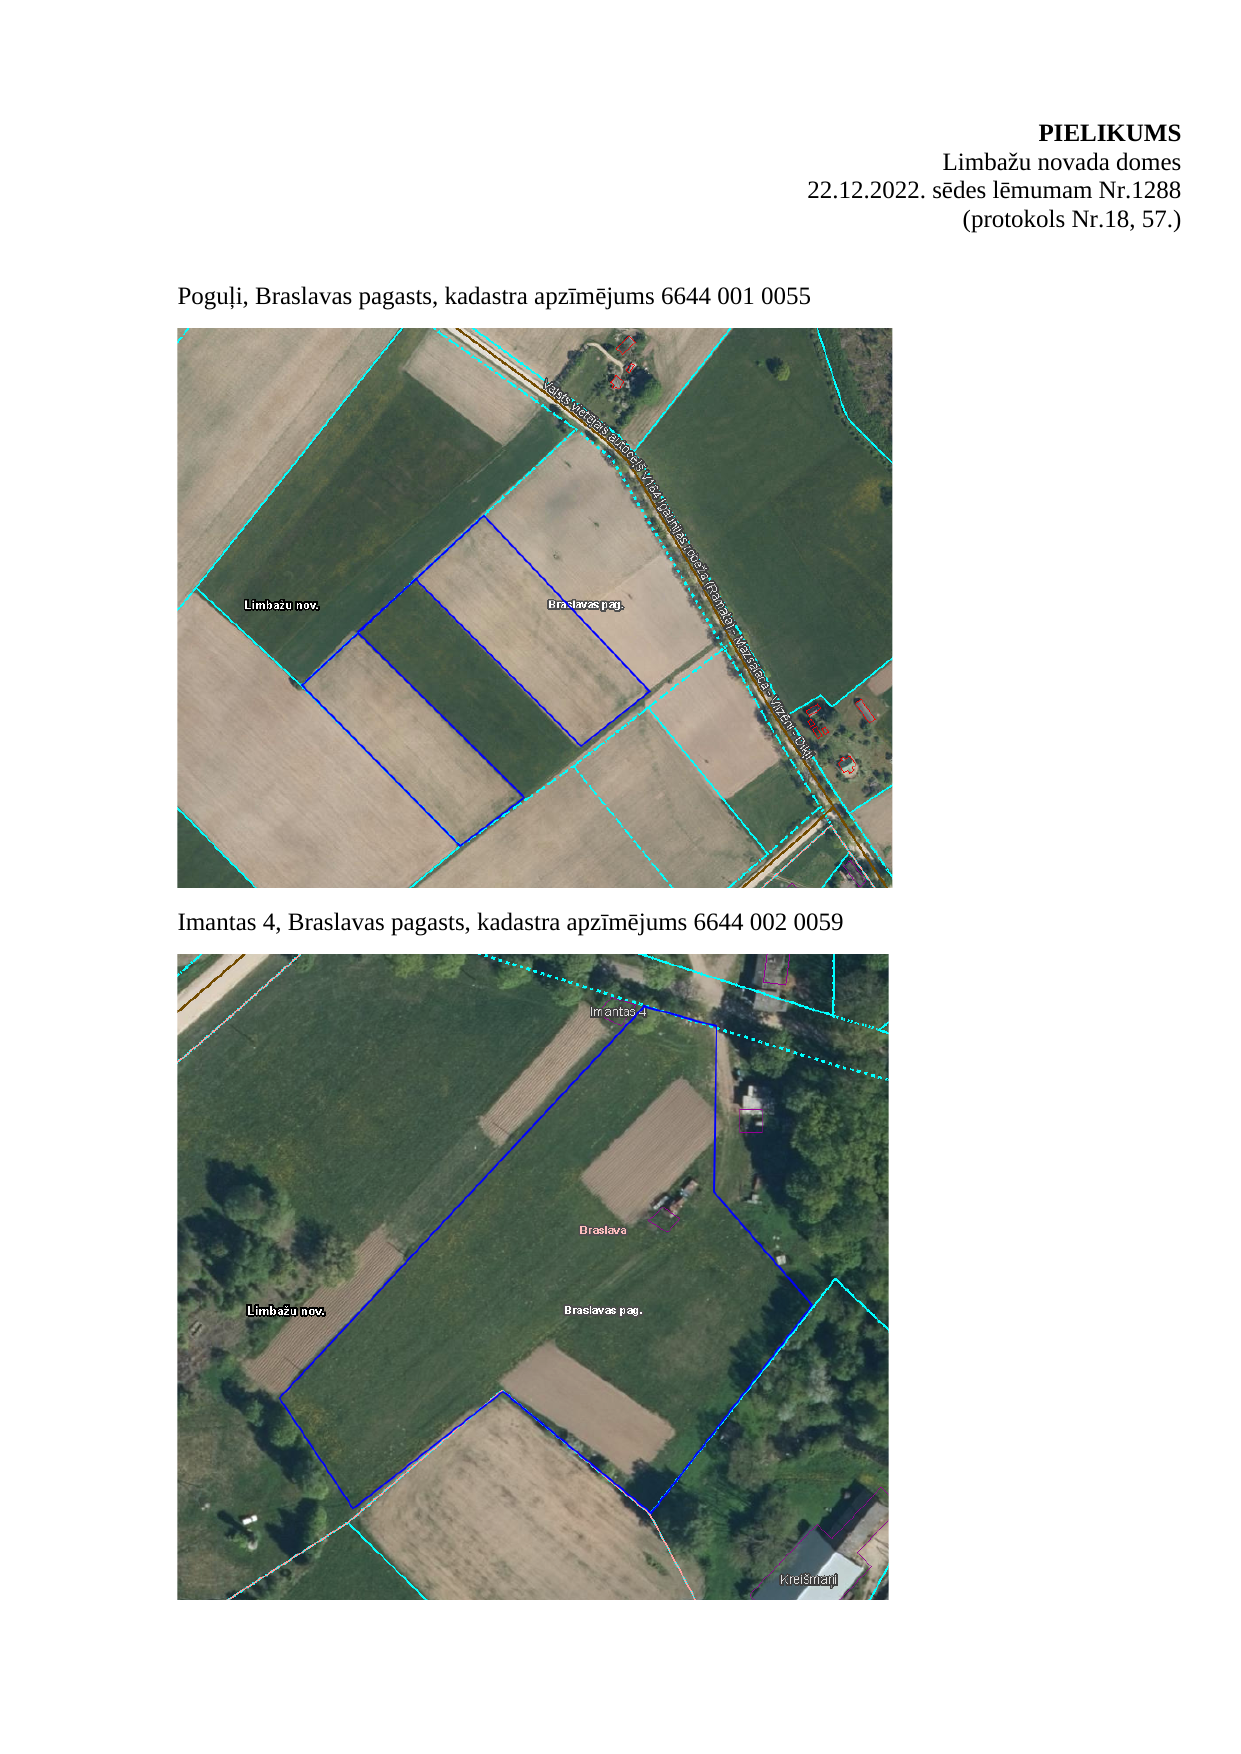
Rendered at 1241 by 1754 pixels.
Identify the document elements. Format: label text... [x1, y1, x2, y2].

text (protokols Nr.18, 57.) [177, 204, 1181, 233]
text Poguļi, Braslavas pagasts, kadastra apzīmējums 6644 001 0055 [177, 281, 1181, 309]
picture [177, 954, 889, 1600]
text Limbažu novada domes [177, 147, 1181, 176]
text Imantas 4, Braslavas pagasts, kadastra apzīmējums 6644 002 0059 [177, 907, 1181, 936]
picture [177, 328, 893, 888]
text 22.12.2022. sēdes lēmumam Nr.1288 [177, 176, 1181, 204]
text PIELIKUMS [177, 118, 1181, 147]
